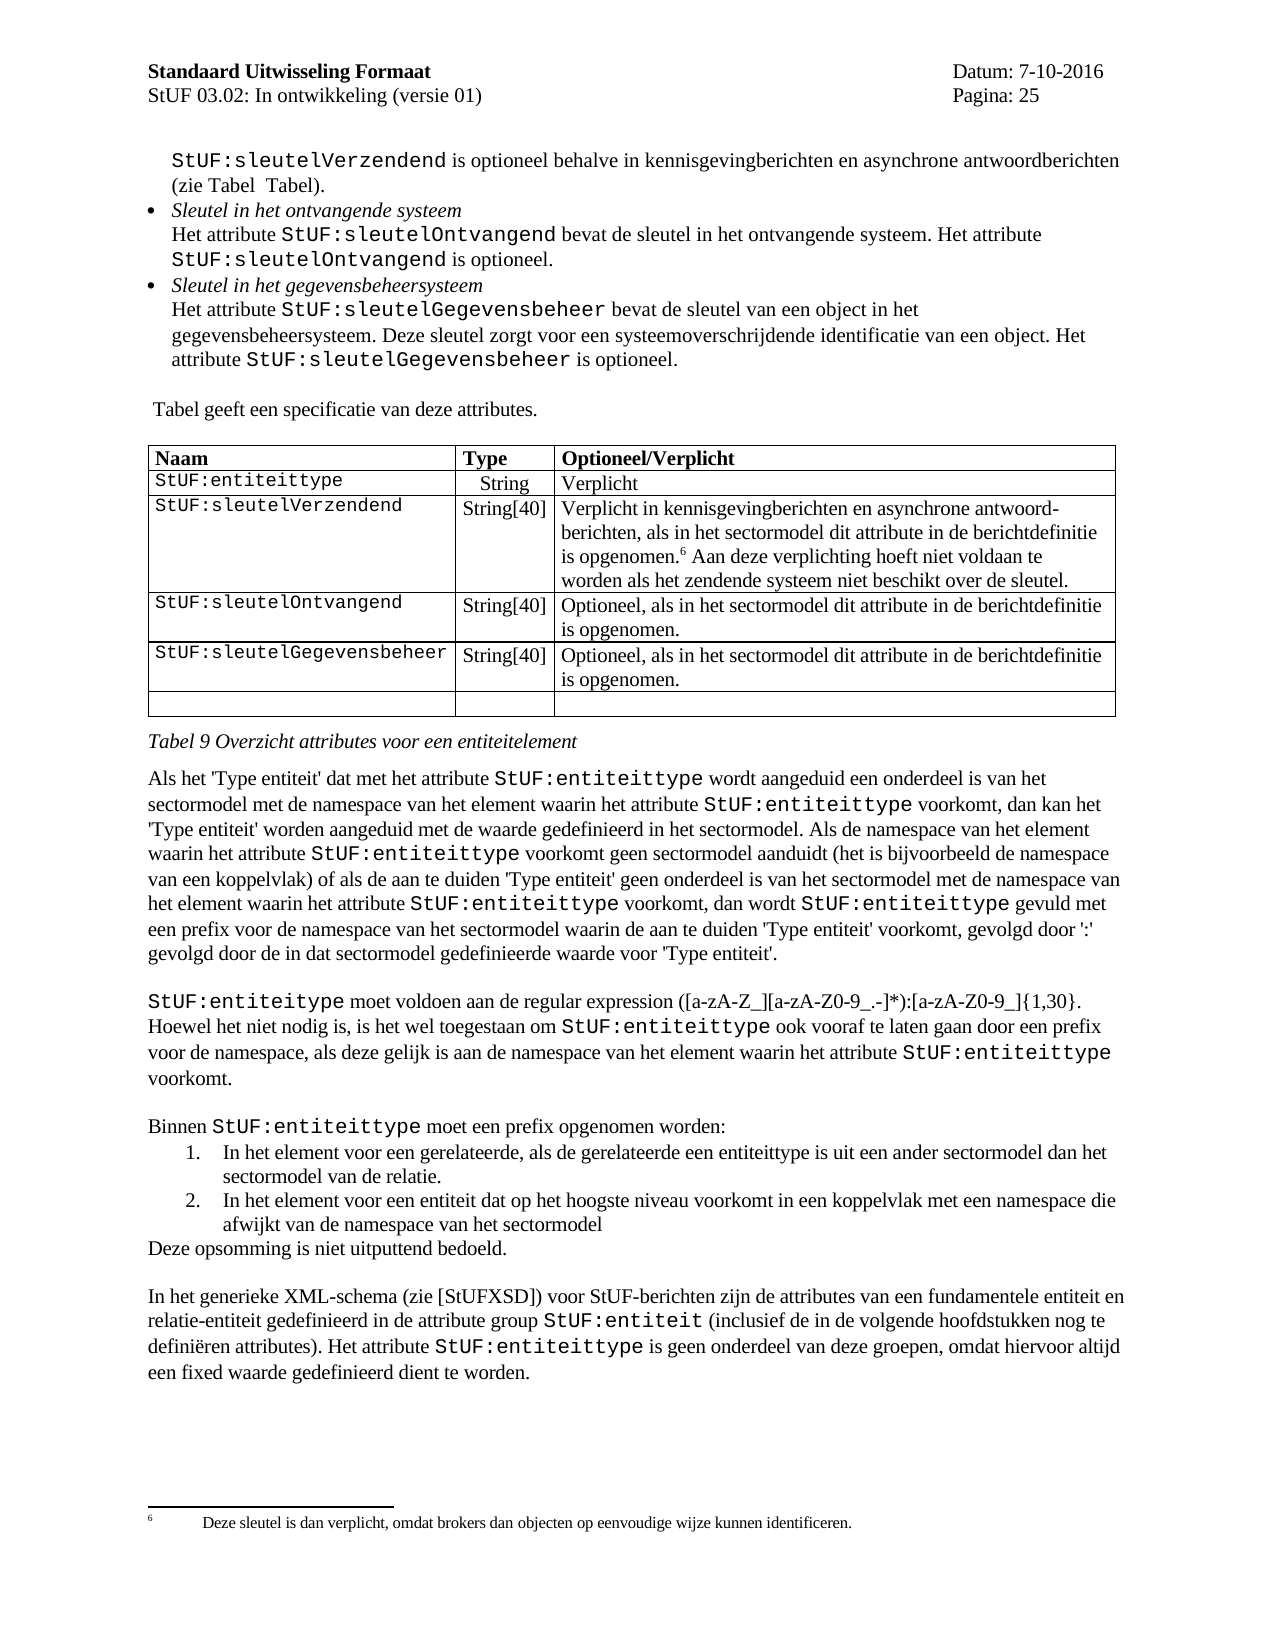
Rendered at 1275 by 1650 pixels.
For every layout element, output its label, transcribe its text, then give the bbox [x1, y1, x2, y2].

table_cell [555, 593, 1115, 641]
list Sleutel in het gegevensbeheersysteem Het attribute StUF:sleutelGegevensbeheer bevat de sleutel van een object in het gegevensbeheersysteem. Deze sleutel zorgt voor een systeemoverschrijdende identificatie van een object. Het attribute StUF:sleutelGegevensbeheer is optioneel. [148, 273, 1127, 373]
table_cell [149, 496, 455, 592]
list In het element voor een gerelateerde, als de gerelateerde een entiteittype is uit een ander sectormodel dan het sectormodel van de relatie. [185, 1140, 1127, 1188]
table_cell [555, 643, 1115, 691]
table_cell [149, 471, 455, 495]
list In het element voor een entiteit dat op het hoogste niveau voorkomt in een koppelvlak met een namespace die afwijkt van de namespace van het sectormodel [185, 1188, 1127, 1236]
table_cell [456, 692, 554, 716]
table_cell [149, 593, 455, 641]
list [148, 148, 1127, 197]
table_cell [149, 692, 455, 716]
text In het generieke XML-schema (zie [StUFXSD]) voor StUF-berichten zijn de attributes van een fundamentele entiteit en relatie-entiteit gedefinieerd in de attribute group StUF:entiteit (inclusief de in de volgende hoofdstukken nog te definiëren attributes). Het attribute StUF:entiteittype is geen onderdeel van deze groepen, omdat hiervoor altijd een fixed waarde gedefinieerd dient te worden. [148, 1284, 1127, 1384]
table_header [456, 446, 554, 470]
text Binnen StUF:entiteittype moet een prefix opgenomen worden: [148, 1114, 1127, 1140]
text Deze opsomming is niet uitputtend bedoeld. [148, 1236, 1127, 1260]
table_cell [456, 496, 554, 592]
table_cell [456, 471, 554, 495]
text StUF:entiteitype moet voldoen aan de regular expression ([a-zA-Z_][a-zA-Z0-9_.-]*):[a-zA-Z0-9_]{1,30}. Hoewel het niet nodig is, is het wel toegestaan om StUF:entiteittype ook vooraf te laten gaan door een prefix voor de namespace, als deze gelijk is aan de namespace van het element waarin het attribute StUF:entiteittype voorkomt. [148, 989, 1127, 1090]
list Sleutel in het ontvangende systeem Het attribute StUF:sleutelOntvangend bevat de sleutel in het ontvangende systeem. Het attribute StUF:sleutelOntvangend is optioneel. [148, 197, 1127, 273]
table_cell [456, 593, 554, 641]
text Tabel 3.1 Overzicht attributes voor een entiteitelement [148, 729, 1127, 753]
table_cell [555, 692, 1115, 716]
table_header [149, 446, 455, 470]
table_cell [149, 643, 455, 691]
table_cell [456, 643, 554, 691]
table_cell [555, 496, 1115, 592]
text Als het 'Type entiteit' dat met het attribute StUF:entiteittype wordt aangeduid een onderdeel is van het sectormodel met de namespace van het element waarin het attribute StUF:entiteittype voorkomt, dan kan het 'Type entiteit' worden aangeduid met de waarde gedefinieerd in het sectormodel. Als de namespace van het element waarin het attribute StUF:entiteittype voorkomt geen sectormodel aanduidt (het is bijvoorbeeld de namespace van een koppelvlak) of als de aan te duiden 'Type entiteit' geen onderdeel is van het sectormodel met de namespace van het element waarin het attribute StUF:entiteittype voorkomt, dan wordt StUF:entiteittype gevuld met een prefix voor de namespace van het sectormodel waarin de aan te duiden 'Type entiteit' voorkomt, gevolgd door ':' gevolgd door de in dat sectormodel gedefinieerde waarde voor 'Type entiteit'. [148, 766, 1127, 965]
text Tabel geeft een specificatie van deze attributes. [148, 397, 1127, 421]
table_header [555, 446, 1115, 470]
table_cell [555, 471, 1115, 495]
